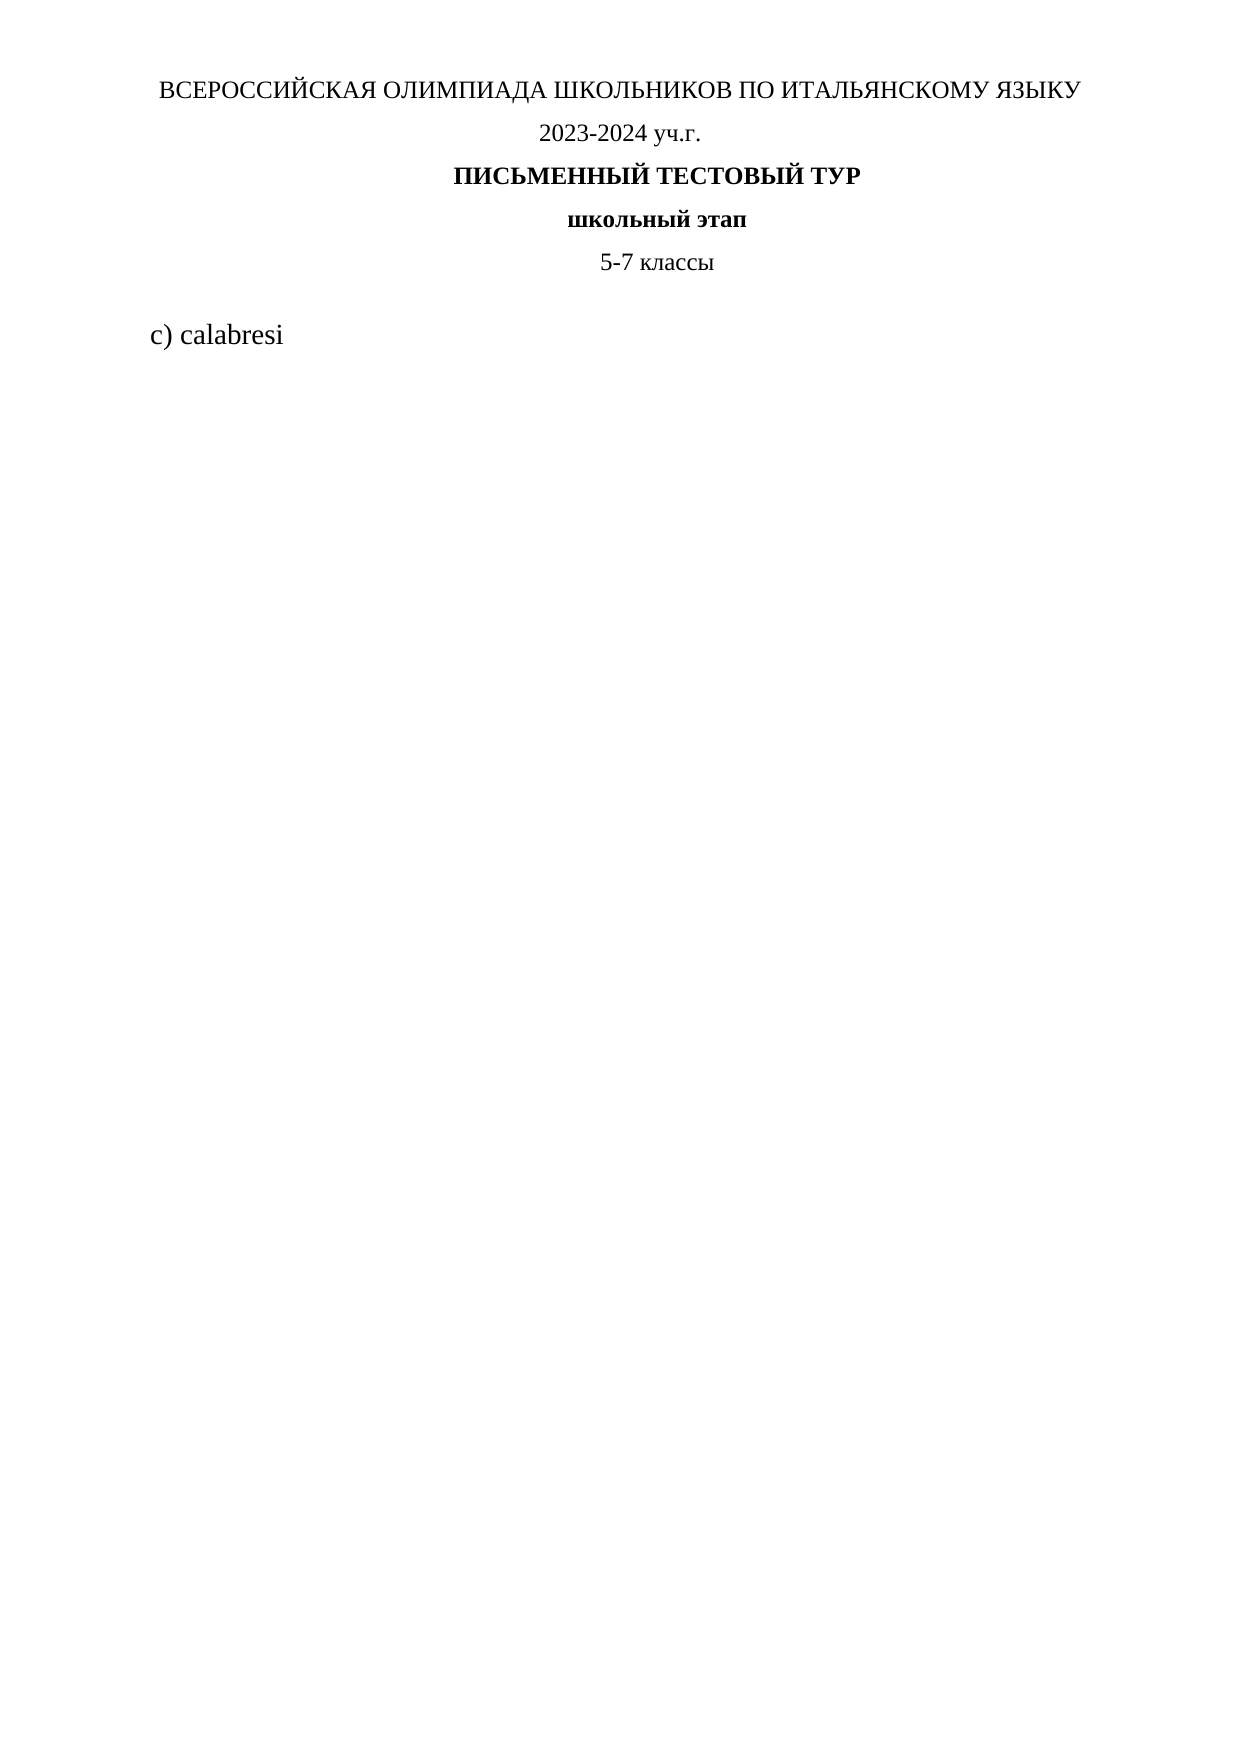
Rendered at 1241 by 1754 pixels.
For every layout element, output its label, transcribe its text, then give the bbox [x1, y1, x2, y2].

text c) calabresi [150, 317, 1090, 351]
